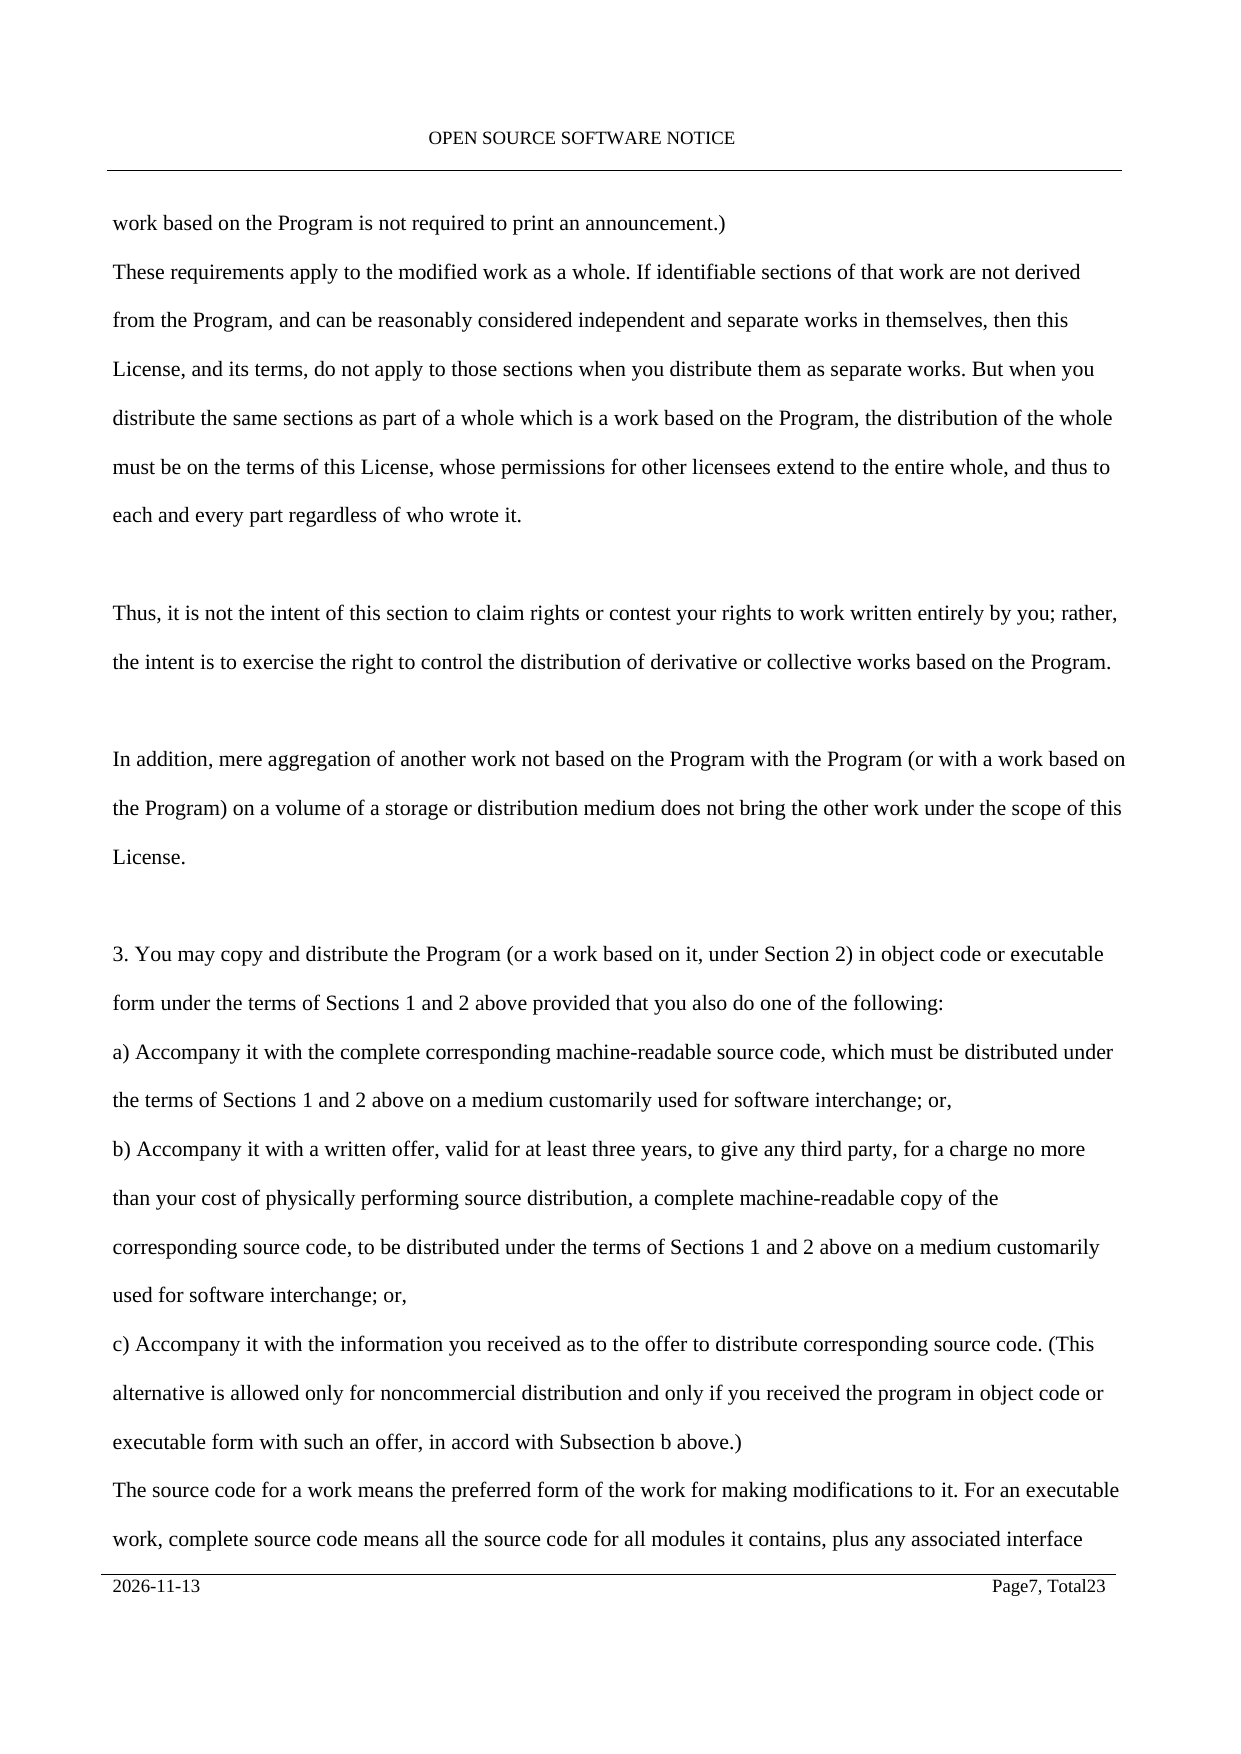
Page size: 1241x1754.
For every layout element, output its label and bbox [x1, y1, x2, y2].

text [112, 206, 1128, 1555]
